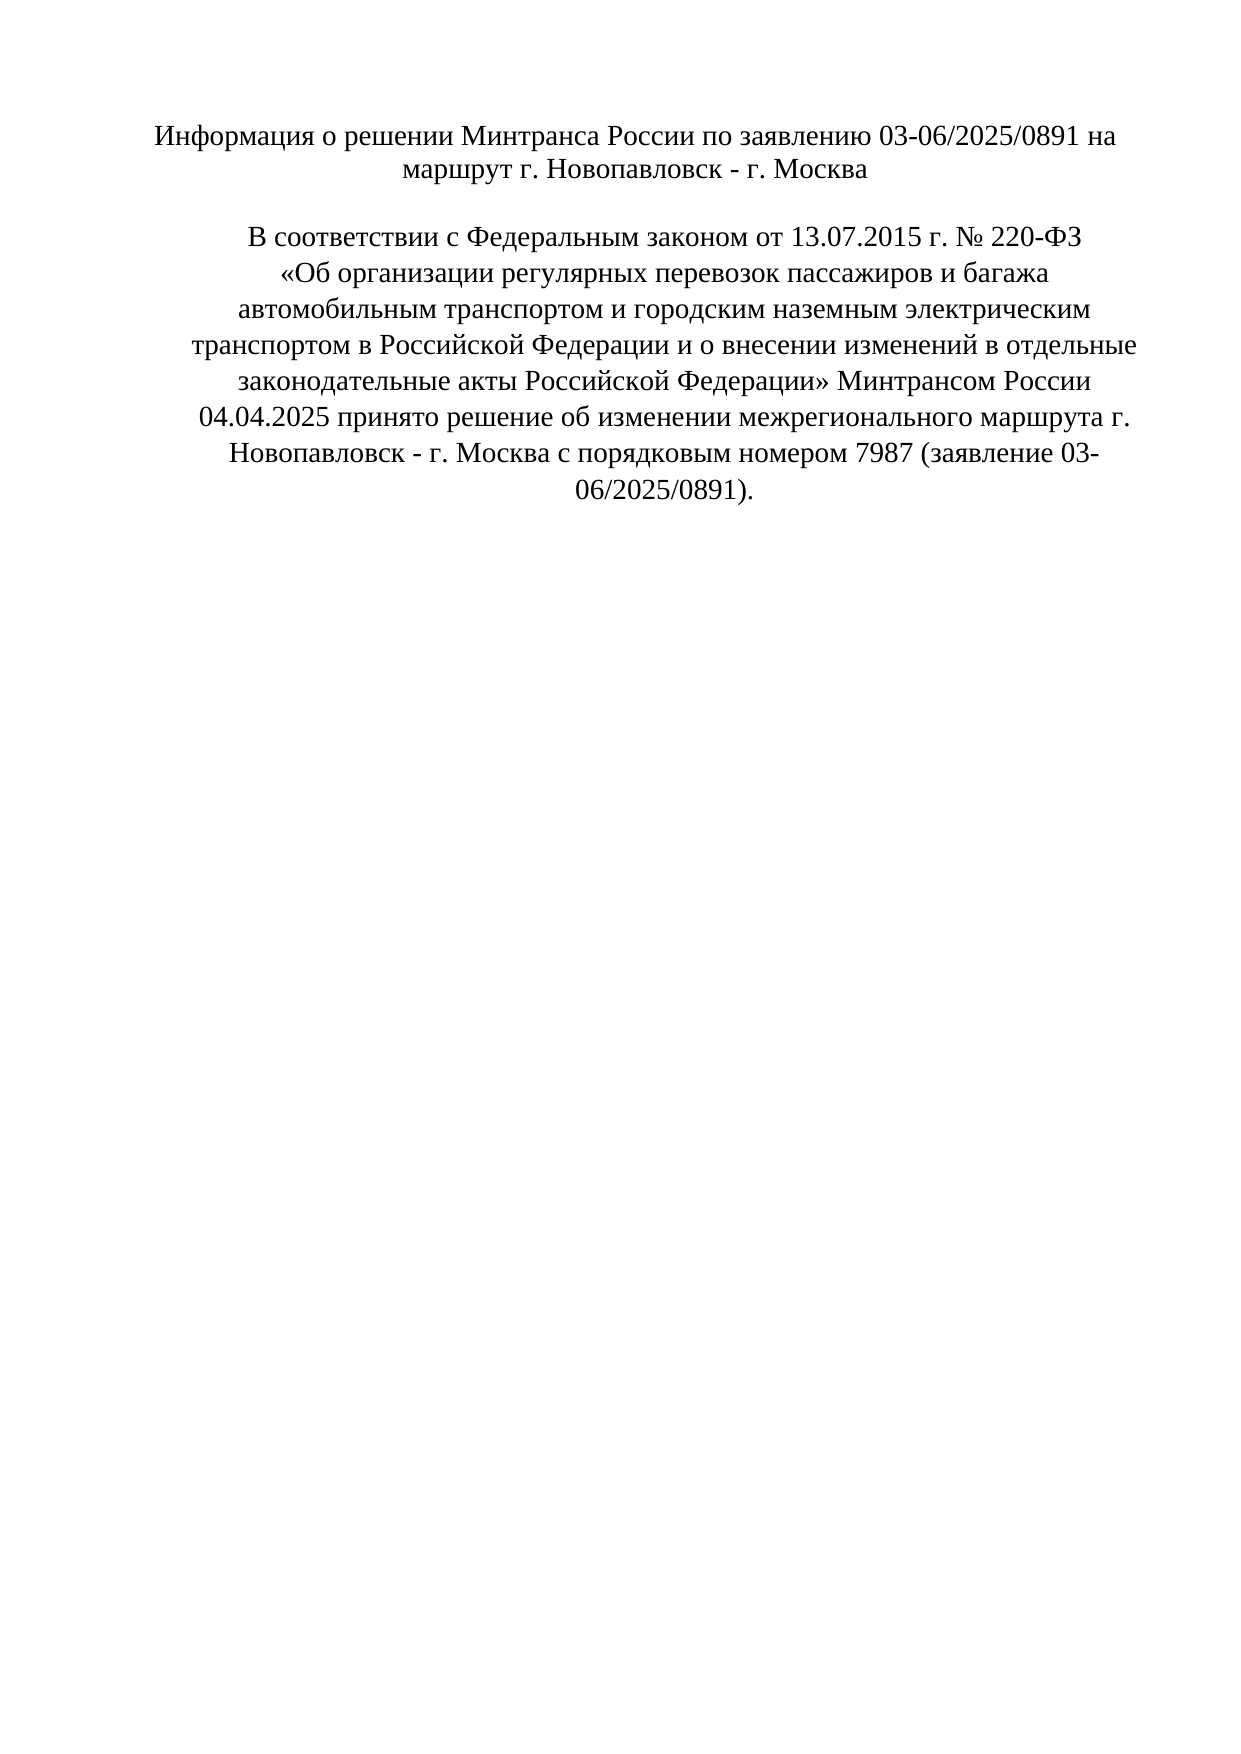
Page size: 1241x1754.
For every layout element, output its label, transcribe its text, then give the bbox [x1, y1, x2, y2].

text В соответствии с Федеральным законом от 13.07.2015 г. № 220-ФЗ «Об организации регулярных перевозок пассажиров и багажа автомобильным транспортом и городским наземным электрическим транспортом в Российской Федерации и о внесении изменений в отдельные законодательные акты Российской Федерации» Минтрансом России 04.04.2025 принято решение об изменении межрегионального маршрута г. Новопавловск - г. Москва с порядковым номером 7987 (заявление 03-06/2025/0891). [177, 219, 1152, 505]
text Информация о решении Минтранса России по заявлению 03-06/2025/0891 на маршрут г. Новопавловск - г. Москва [118, 118, 1152, 185]
